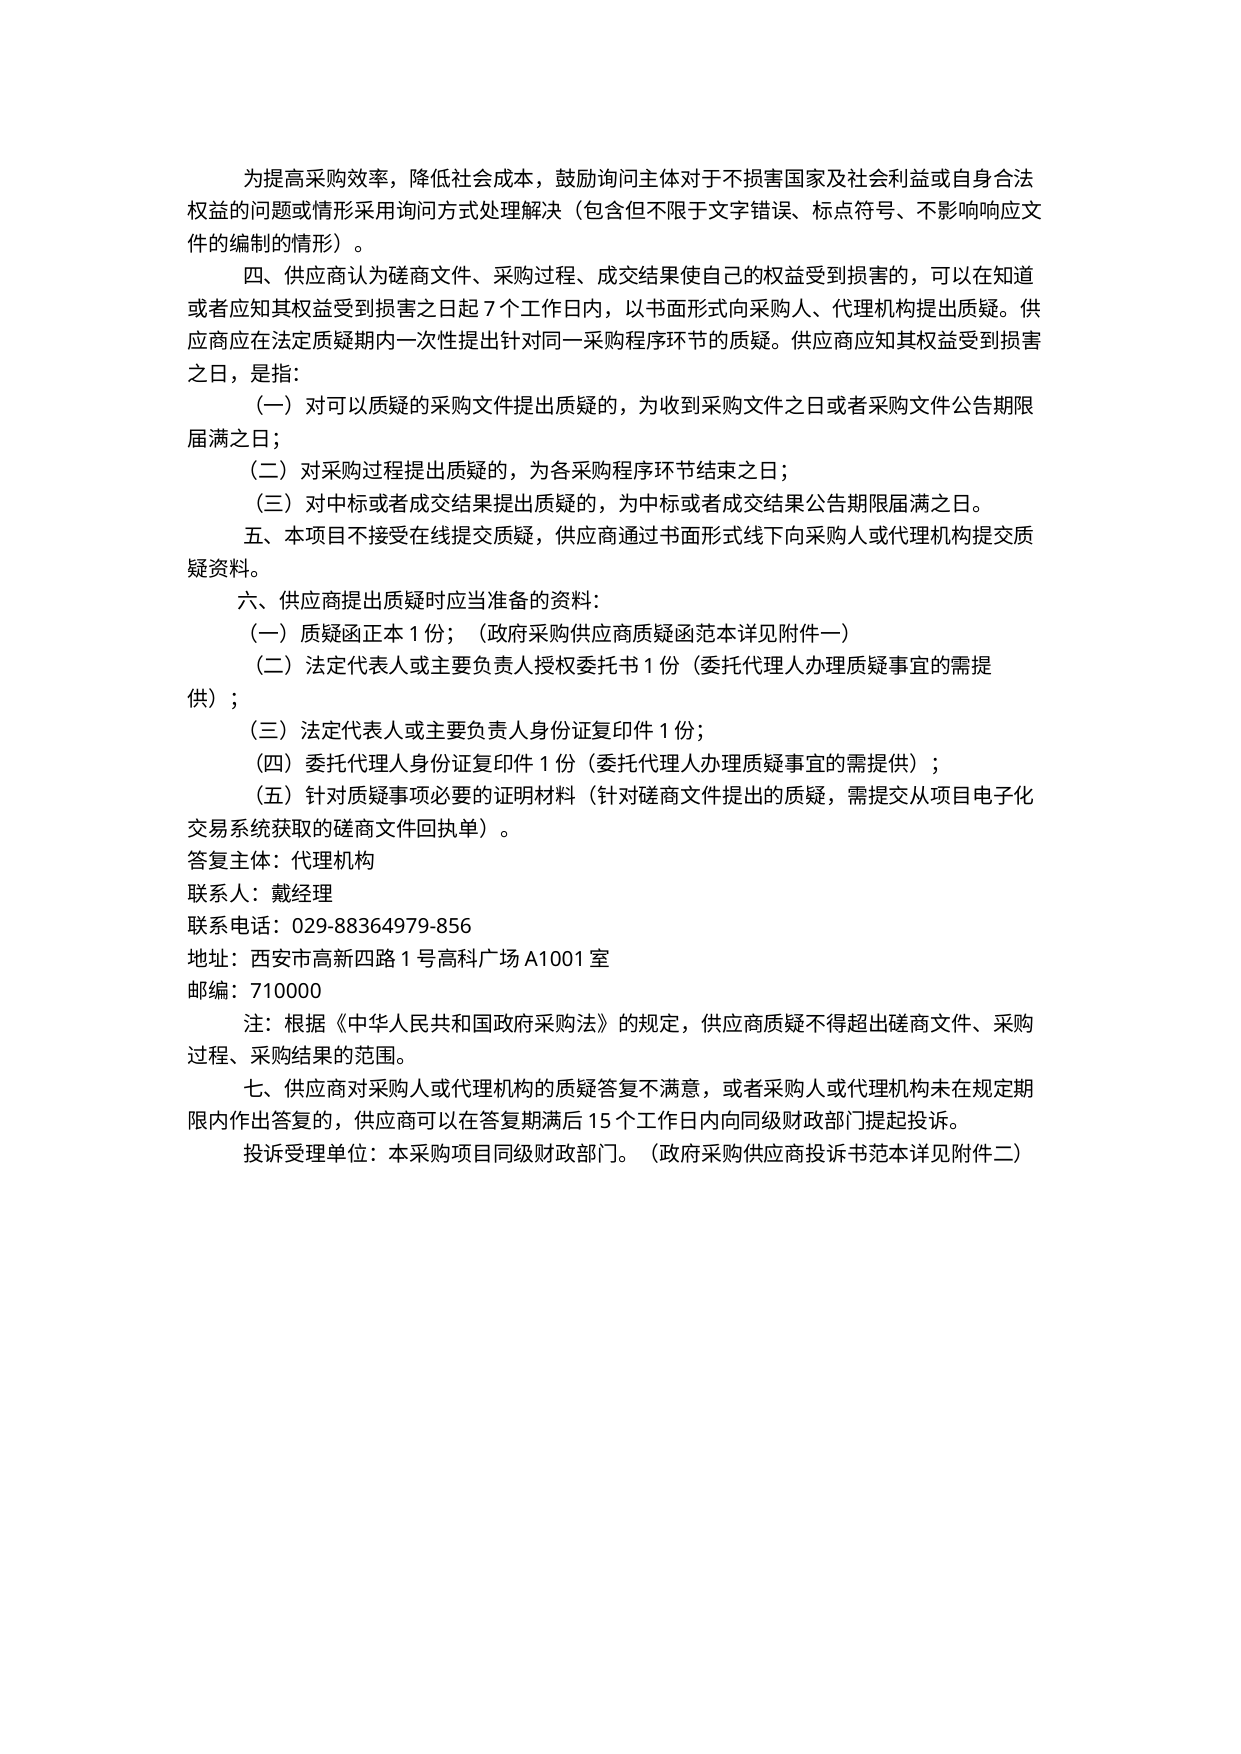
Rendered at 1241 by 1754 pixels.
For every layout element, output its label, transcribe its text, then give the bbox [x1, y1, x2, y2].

text （三）对中标或者成交结果提出质疑的，为中标或者成交结果公告期限届满之日。 [187, 487, 1053, 519]
text （二）法定代表人或主要负责人授权委托书1份（委托代理人办理质疑事宜的需提供）； [187, 649, 1053, 714]
text （一）质疑函正本1份；（政府采购供应商质疑函范本详见附件一） [187, 617, 1053, 649]
text 地址：西安市高新四路1号高科广场A1001室 [187, 942, 1053, 974]
text 注：根据《中华人民共和国政府采购法》的规定，供应商质疑不得超出磋商文件、采购过程、采购结果的范围。 [187, 1007, 1053, 1072]
text （一）对可以质疑的采购文件提出质疑的，为收到采购文件之日或者采购文件公告期限届满之日； [187, 389, 1053, 454]
text （三）法定代表人或主要负责人身份证复印件1份； [187, 714, 1053, 747]
text 邮编：710000 [187, 974, 1053, 1007]
text 六、供应商提出质疑时应当准备的资料： [187, 584, 1053, 617]
text （二）对采购过程提出质疑的，为各采购程序环节结束之日； [187, 454, 1053, 487]
text 为提高采购效率，降低社会成本，鼓励询问主体对于不损害国家及社会利益或自身合法权益的问题或情形采用询问方式处理解决（包含但不限于文字错误、标点符号、不影响响应文件的编制的情形）。 [187, 162, 1053, 259]
text 投诉受理单位：本采购项目同级财政部门。（政府采购供应商投诉书范本详见附件二） [187, 1137, 1053, 1169]
text （五）针对质疑事项必要的证明材料（针对磋商文件提出的质疑，需提交从项目电子化交易系统获取的磋商文件回执单）。 [187, 779, 1053, 844]
text 五、本项目不接受在线提交质疑，供应商通过书面形式线下向采购人或代理机构提交质疑资料。 [187, 519, 1053, 584]
text 联系电话：029-88364979-856 [187, 909, 1053, 942]
text （四）委托代理人身份证复印件1份（委托代理人办理质疑事宜的需提供）； [187, 747, 1053, 779]
text 联系人：戴经理 [187, 877, 1053, 909]
text 四、供应商认为磋商文件、采购过程、成交结果使自己的权益受到损害的，可以在知道或者应知其权益受到损害之日起7个工作日内，以书面形式向采购人、代理机构提出质疑。供应商应在法定质疑期内一次性提出针对同一采购程序环节的质疑。供应商应知其权益受到损害之日，是指： [187, 259, 1053, 389]
text 七、供应商对采购人或代理机构的质疑答复不满意，或者采购人或代理机构未在规定期限内作出答复的，供应商可以在答复期满后15个工作日内向同级财政部门提起投诉。 [187, 1072, 1053, 1137]
text 答复主体：代理机构 [187, 844, 1053, 877]
